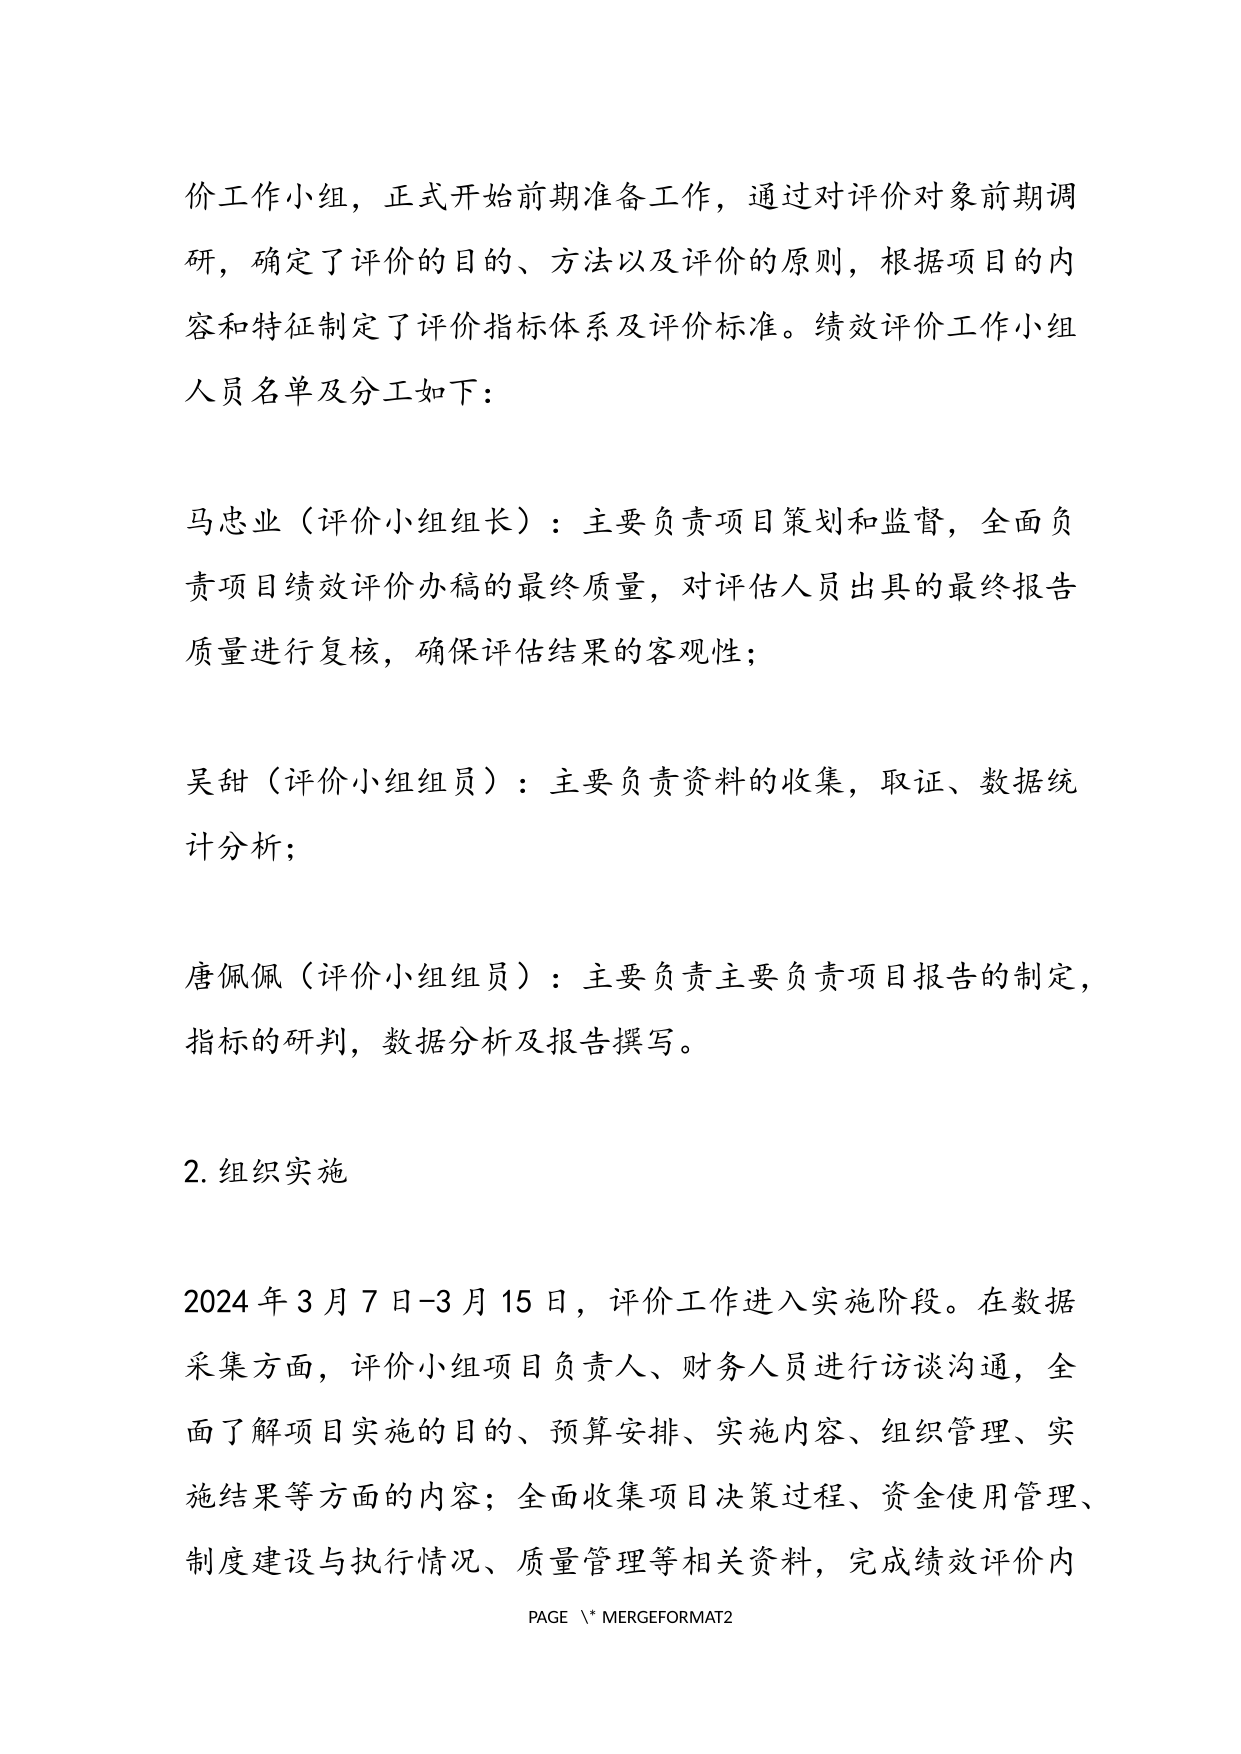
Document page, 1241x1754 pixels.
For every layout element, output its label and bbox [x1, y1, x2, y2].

text [183, 162, 1078, 1592]
